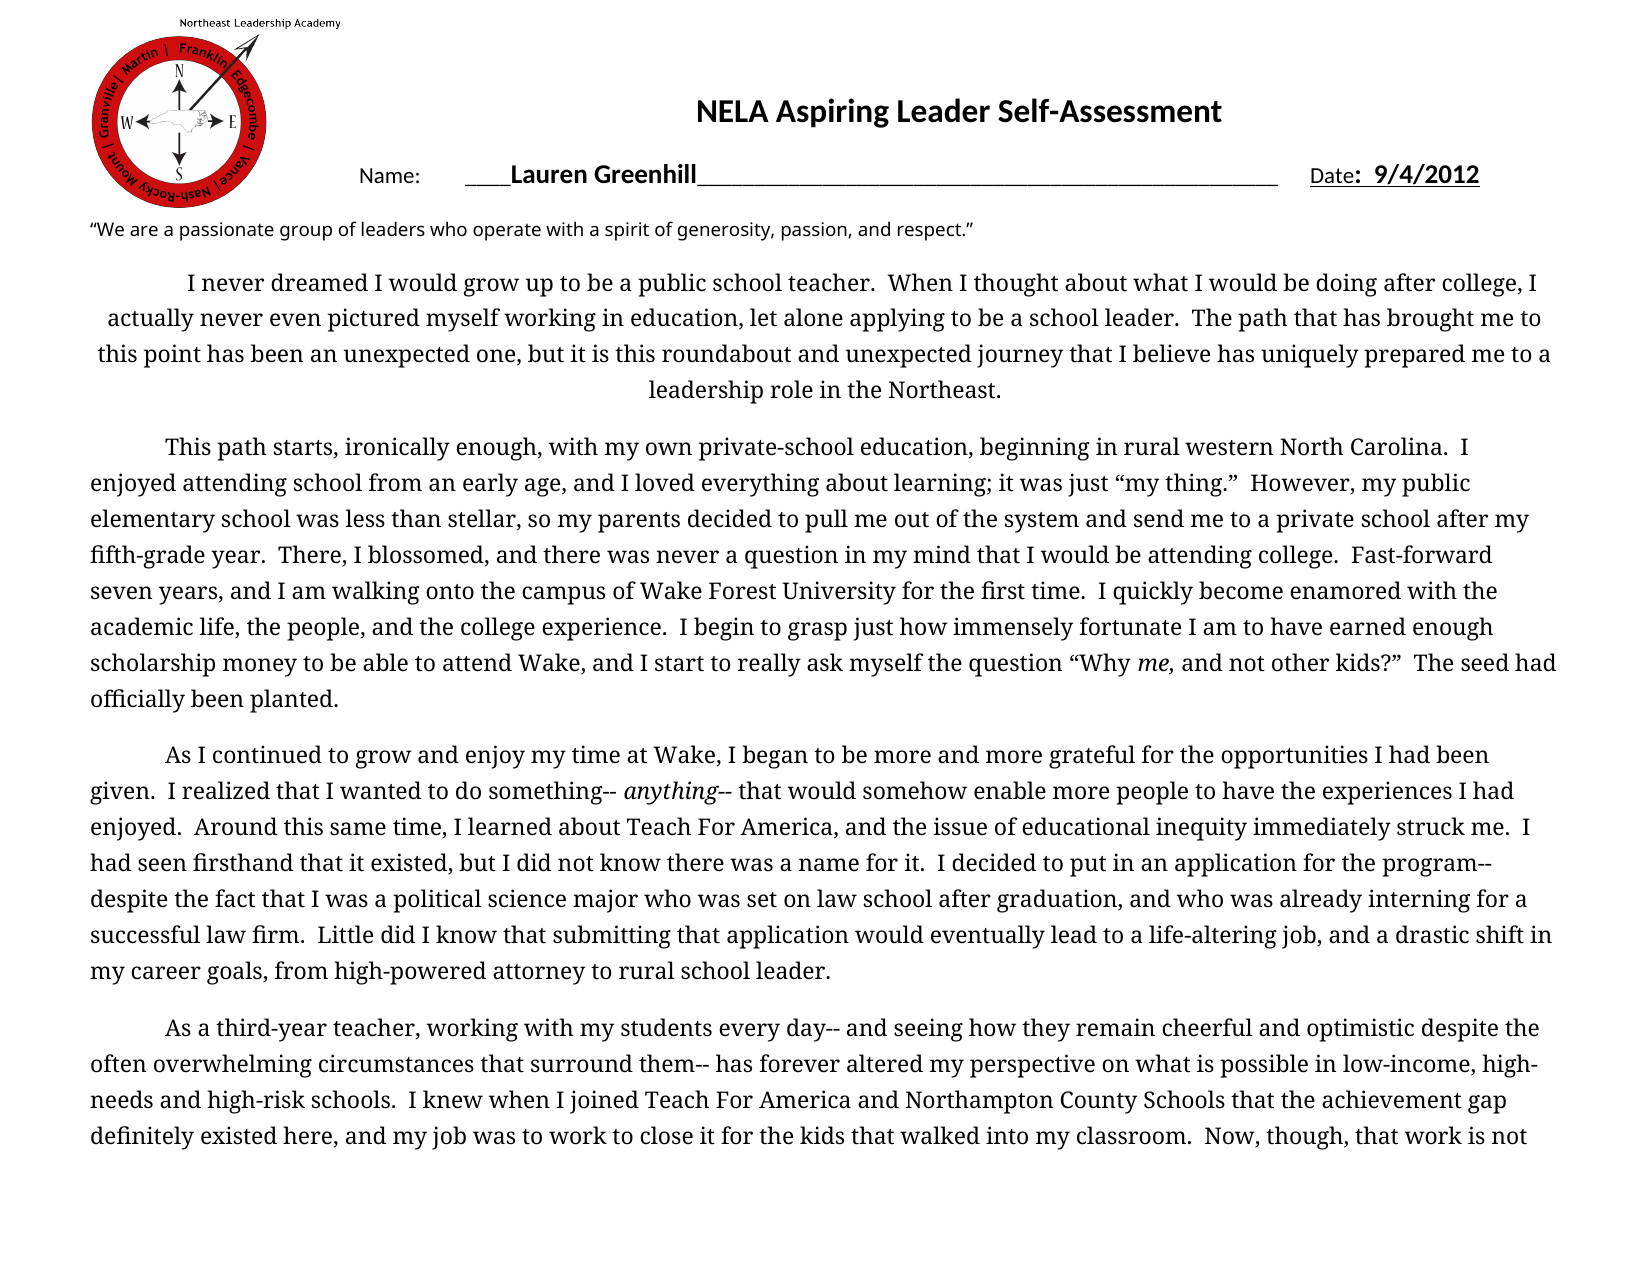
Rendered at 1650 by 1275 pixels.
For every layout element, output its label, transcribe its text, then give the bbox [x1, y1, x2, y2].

text “We are a passionate group of leaders who operate with a spirit of generosity, passion, and respect.” [90, 216, 1560, 242]
text As I continued to grow and enjoy my time at Wake, I began to be more and more grateful for the opportunities I had been given. I realized that I wanted to do something-- anything-- that would somehow enable more people to have the experiences I had enjoyed. Around this same time, I learned about Teach For America, and the issue of educational inequity immediately struck me. I had seen firsthand that it existed, but I did not know there was a name for it. I decided to put in an application for the program-- despite the fact that I was a political science major who was set on law school after graduation, and who was already interning for a successful law firm. Little did I know that submitting that application would eventually lead to a life-altering job, and a drastic shift in my career goals, from high-powered attorney to rural school leader. [90, 739, 1560, 986]
text NELA Aspiring Leader Self-Assessment [341, 90, 1560, 131]
picture [55, 9, 341, 208]
text This path starts, ironically enough, with my own private-school education, beginning in rural western North Carolina. I enjoyed attending school from an early age, and I loved everything about learning; it was just “my thing.” However, my public elementary school was less than stellar, so my parents decided to pull me out of the system and send me to a private school after my fifth-grade year. There, I blossomed, and there was never a question in my mind that I would be attending college. Fast-forward seven years, and I am walking onto the campus of Wake Forest University for the first time. I quickly become enamored with the academic life, the people, and the college experience. I begin to grasp just how immensely fortunate I am to have earned enough scholarship money to be able to attend Wake, and I start to really ask myself the question “Why me, and not other kids?” The seed had officially been planted. [90, 431, 1560, 714]
text I never dreamed I would grow up to be a public school teacher. When I thought about what I would be doing after college, I actually never even pictured myself working in education, let alone applying to be a school leader. The path that has brought me to this point has been an unexpected one, but it is this roundabout and unexpected journey that I believe has uniquely prepared me to a leadership role in the Northeast. [90, 266, 1560, 406]
text Name: ____Lauren Greenhill___________________________________________________ Date: 9/4/2012 [341, 158, 1560, 191]
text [90, 1012, 1560, 1151]
